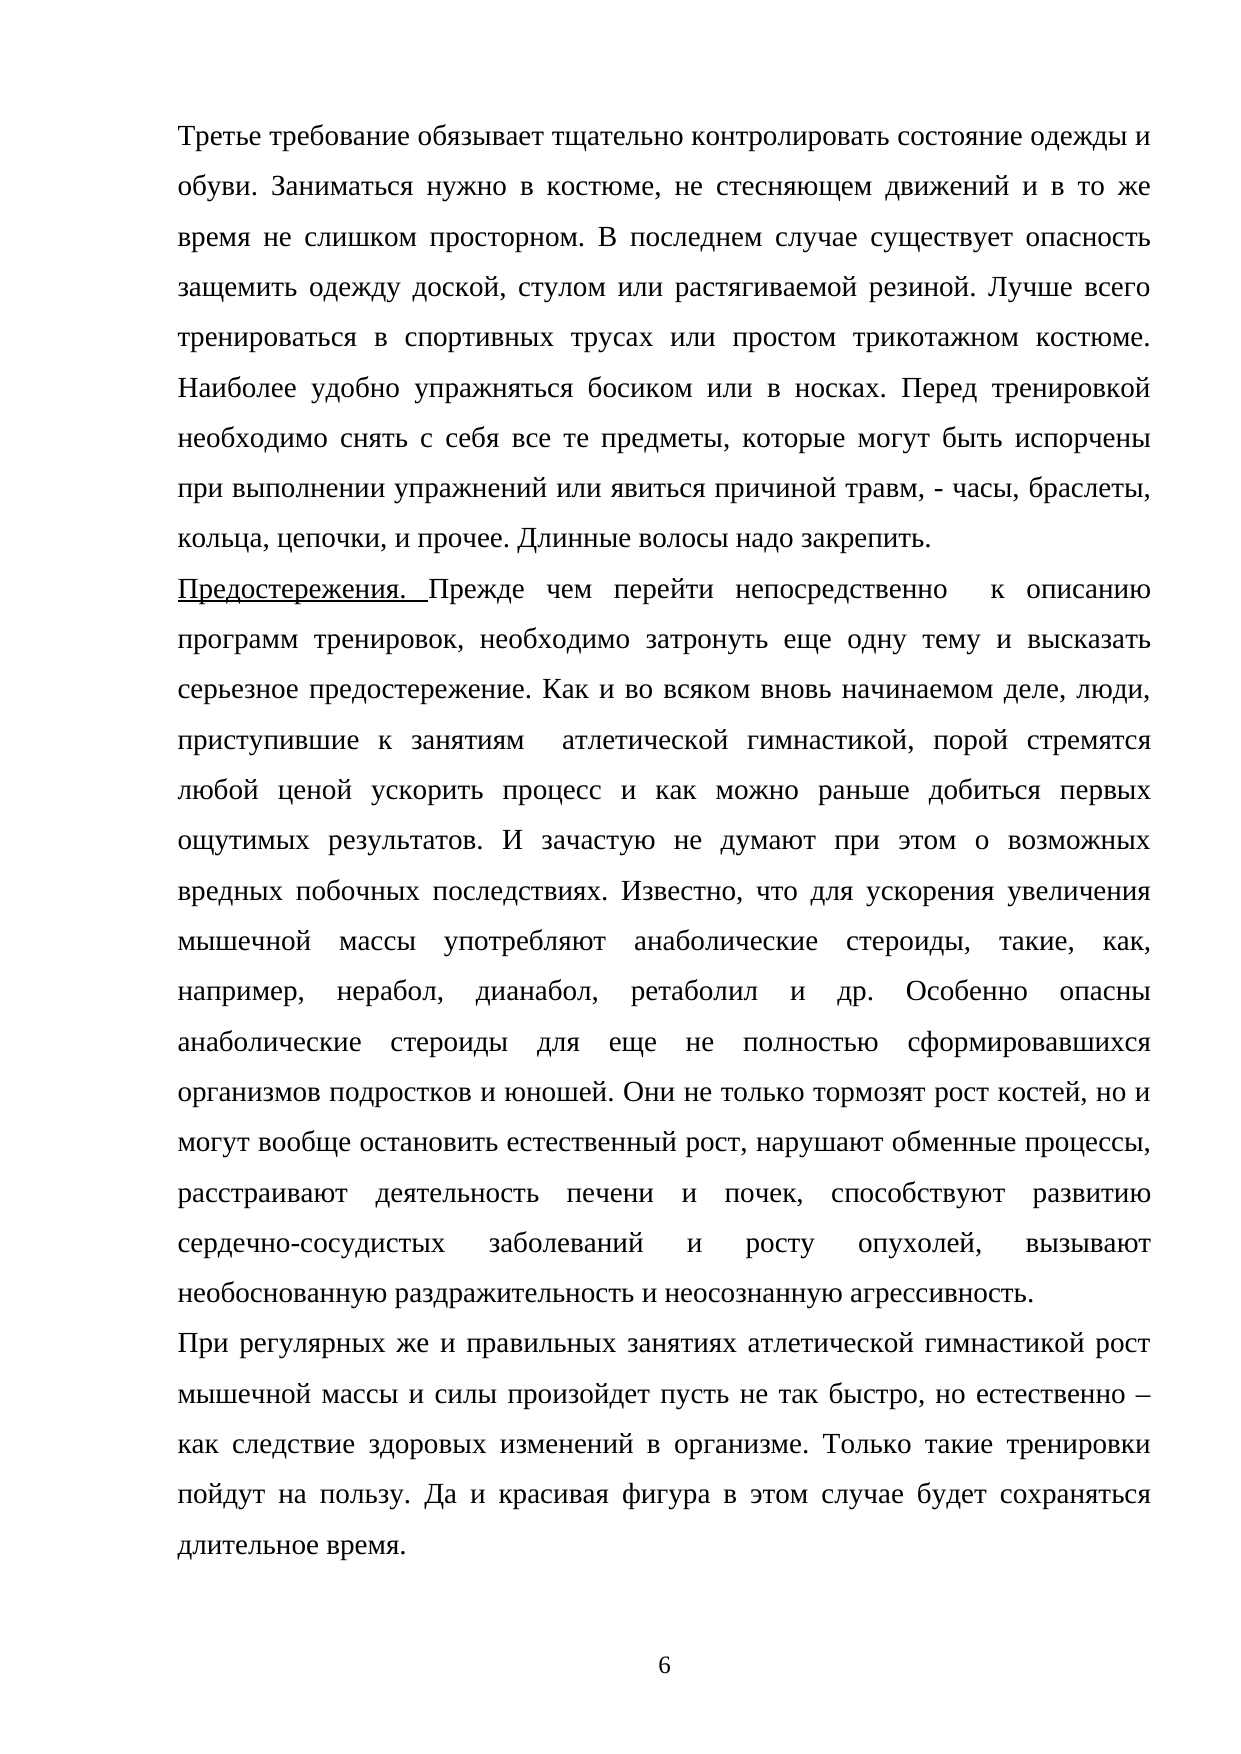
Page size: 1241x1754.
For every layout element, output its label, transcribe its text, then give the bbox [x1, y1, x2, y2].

text При регулярных же и правильных занятиях атлетической гимнастикой рост мышечной массы и силы произойдет пусть не так быстро, но естественно – как следствие здоровых изменений в организме. Только такие тренировки пойдут на пользу. Да и красивая фигура в этом случае будет сохраняться длительное время. [177, 1326, 1152, 1560]
text Третье требование обязывает тщательно контролировать состояние одежды и обуви. Заниматься нужно в костюме, не стесняющем движений и в то же время не слишком просторном. В последнем случае существует опасность защемить одежду доской, стулом или растягиваемой резиной. Лучше всего тренироваться в спортивных трусах или простом трикотажном костюме. Наиболее удобно упражняться босиком или в носках. Перед тренировкой необходимо снять с себя все те предметы, которые могут быть испорчены при выполнении упражнений или явиться причиной травм, - часы, браслеты, кольца, цепочки, и прочее. Длинные волосы надо закрепить. [177, 118, 1152, 554]
text Предостережения. Прежде чем перейти непосредственно к описанию программ тренировок, необходимо затронуть еще одну тему и высказать серьезное предостережение. Как и во всяком вновь начинаемом деле, люди, приступившие к занятиям атлетической гимнастикой, порой стремятся любой ценой ускорить процесс и как можно раньше добиться первых ощутимых результатов. И зачастую не думают при этом о возможных вредных побочных последствиях. Известно, что для ускорения увеличения мышечной массы употребляют анаболические стероиды, такие, как, например, нерабол, дианабол, ретаболил и др. Особенно опасны анаболические стероиды для еще не полностью сформировавшихся организмов подростков и юношей. Они не только тормозят рост костей, но и могут вообще остановить естественный рост, нарушают обменные процессы, расстраивают деятельность печени и почек, способствуют развитию сердечно-сосудистых заболеваний и росту опухолей, вызывают необоснованную раздражительность и неосознанную агрессивность. [177, 571, 1152, 1309]
